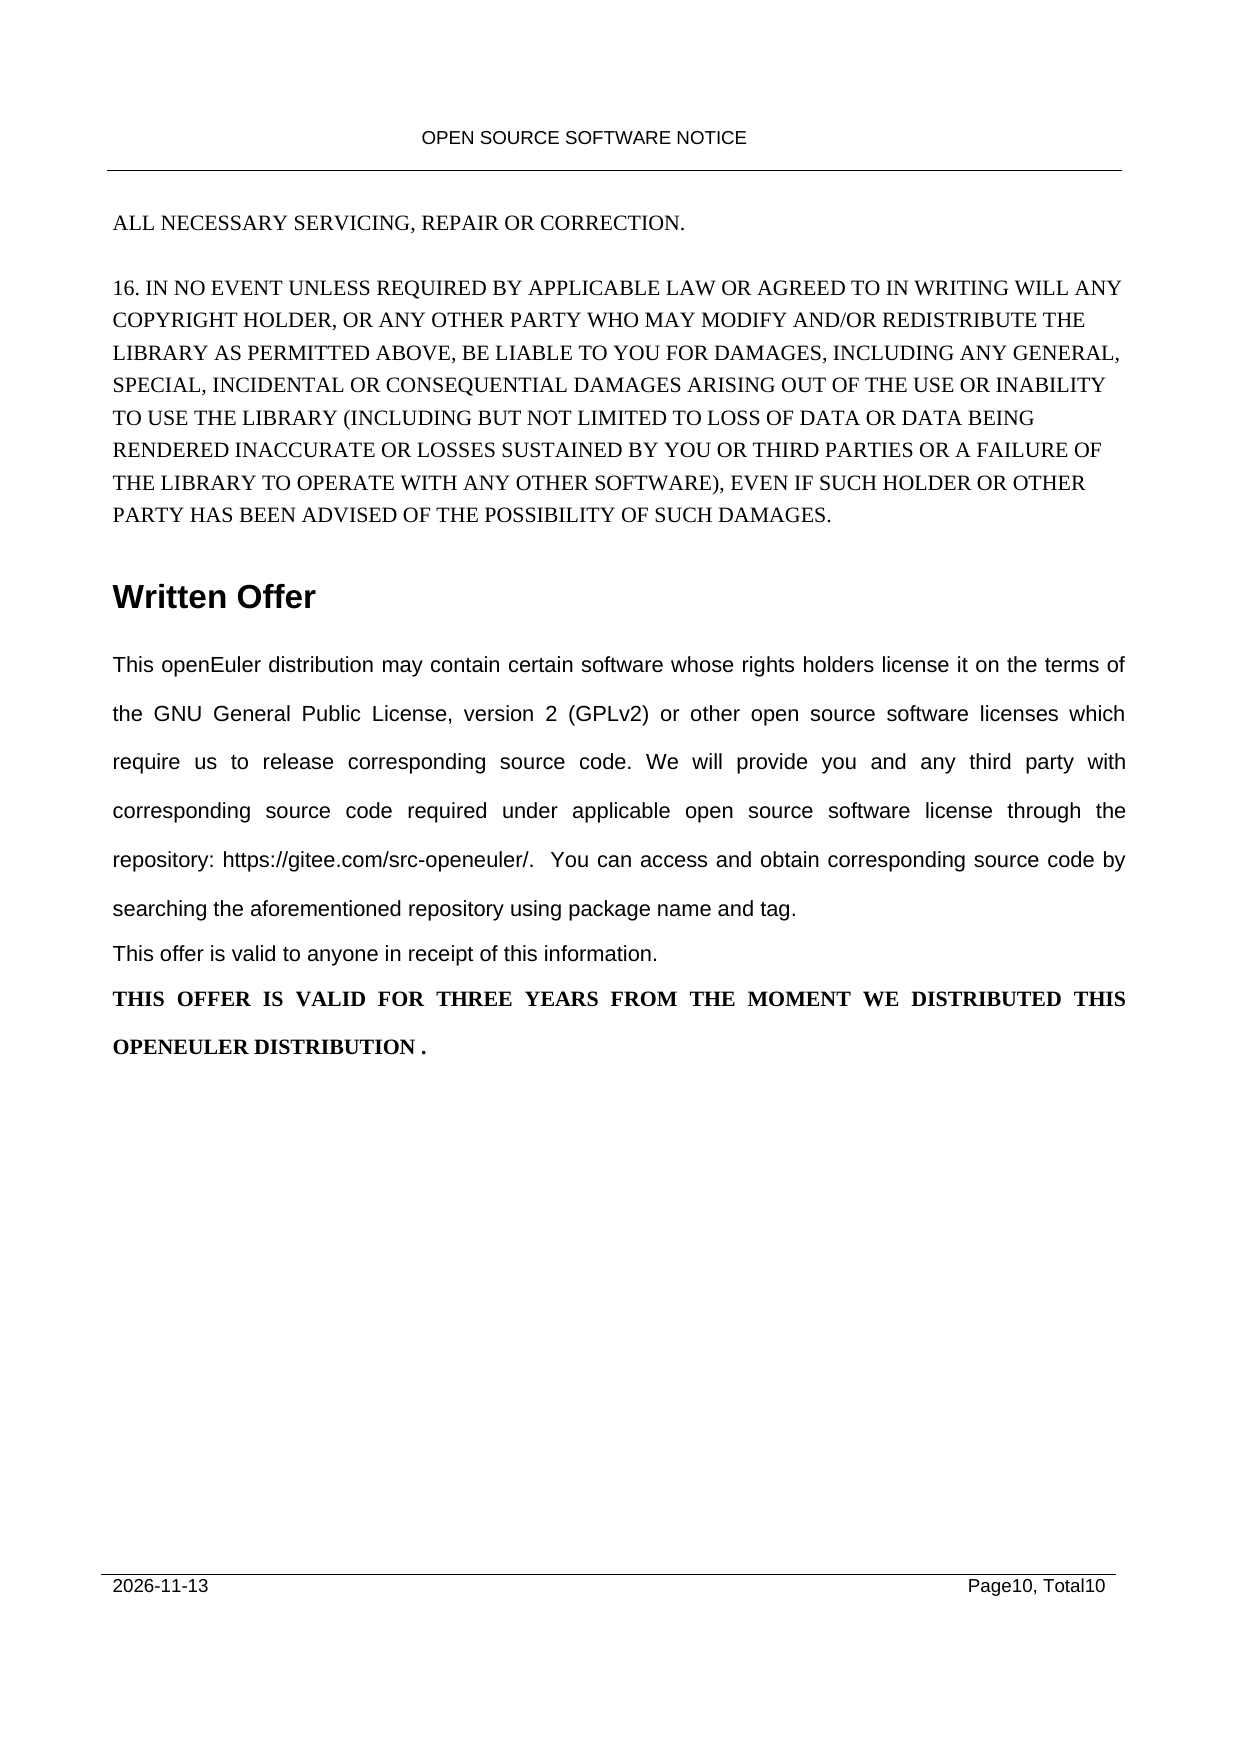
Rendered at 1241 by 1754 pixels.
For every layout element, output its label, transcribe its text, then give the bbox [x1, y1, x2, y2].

text THIS OFFER IS VALID FOR THREE YEARS FROM THE MOMENT WE DISTRIBUTED THIS OPENEULER DISTRIBUTION . [112, 982, 1128, 1063]
text This openEuler distribution may contain certain software whose rights holders license it on the terms of the GNU General Public License, version 2 (GPLv2) or other open source software licenses which require us to release corresponding source code. We will provide you and any third party with corresponding source code required under applicable open source software license through the repository: https://gitee.com/src-openeuler/. You can access and obtain corresponding source code by searching the aforementioned repository using package name and tag. [112, 648, 1128, 924]
text This offer is valid to anyone in receipt of this information. [112, 937, 1128, 969]
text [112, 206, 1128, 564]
text Written Offer [112, 564, 1128, 629]
